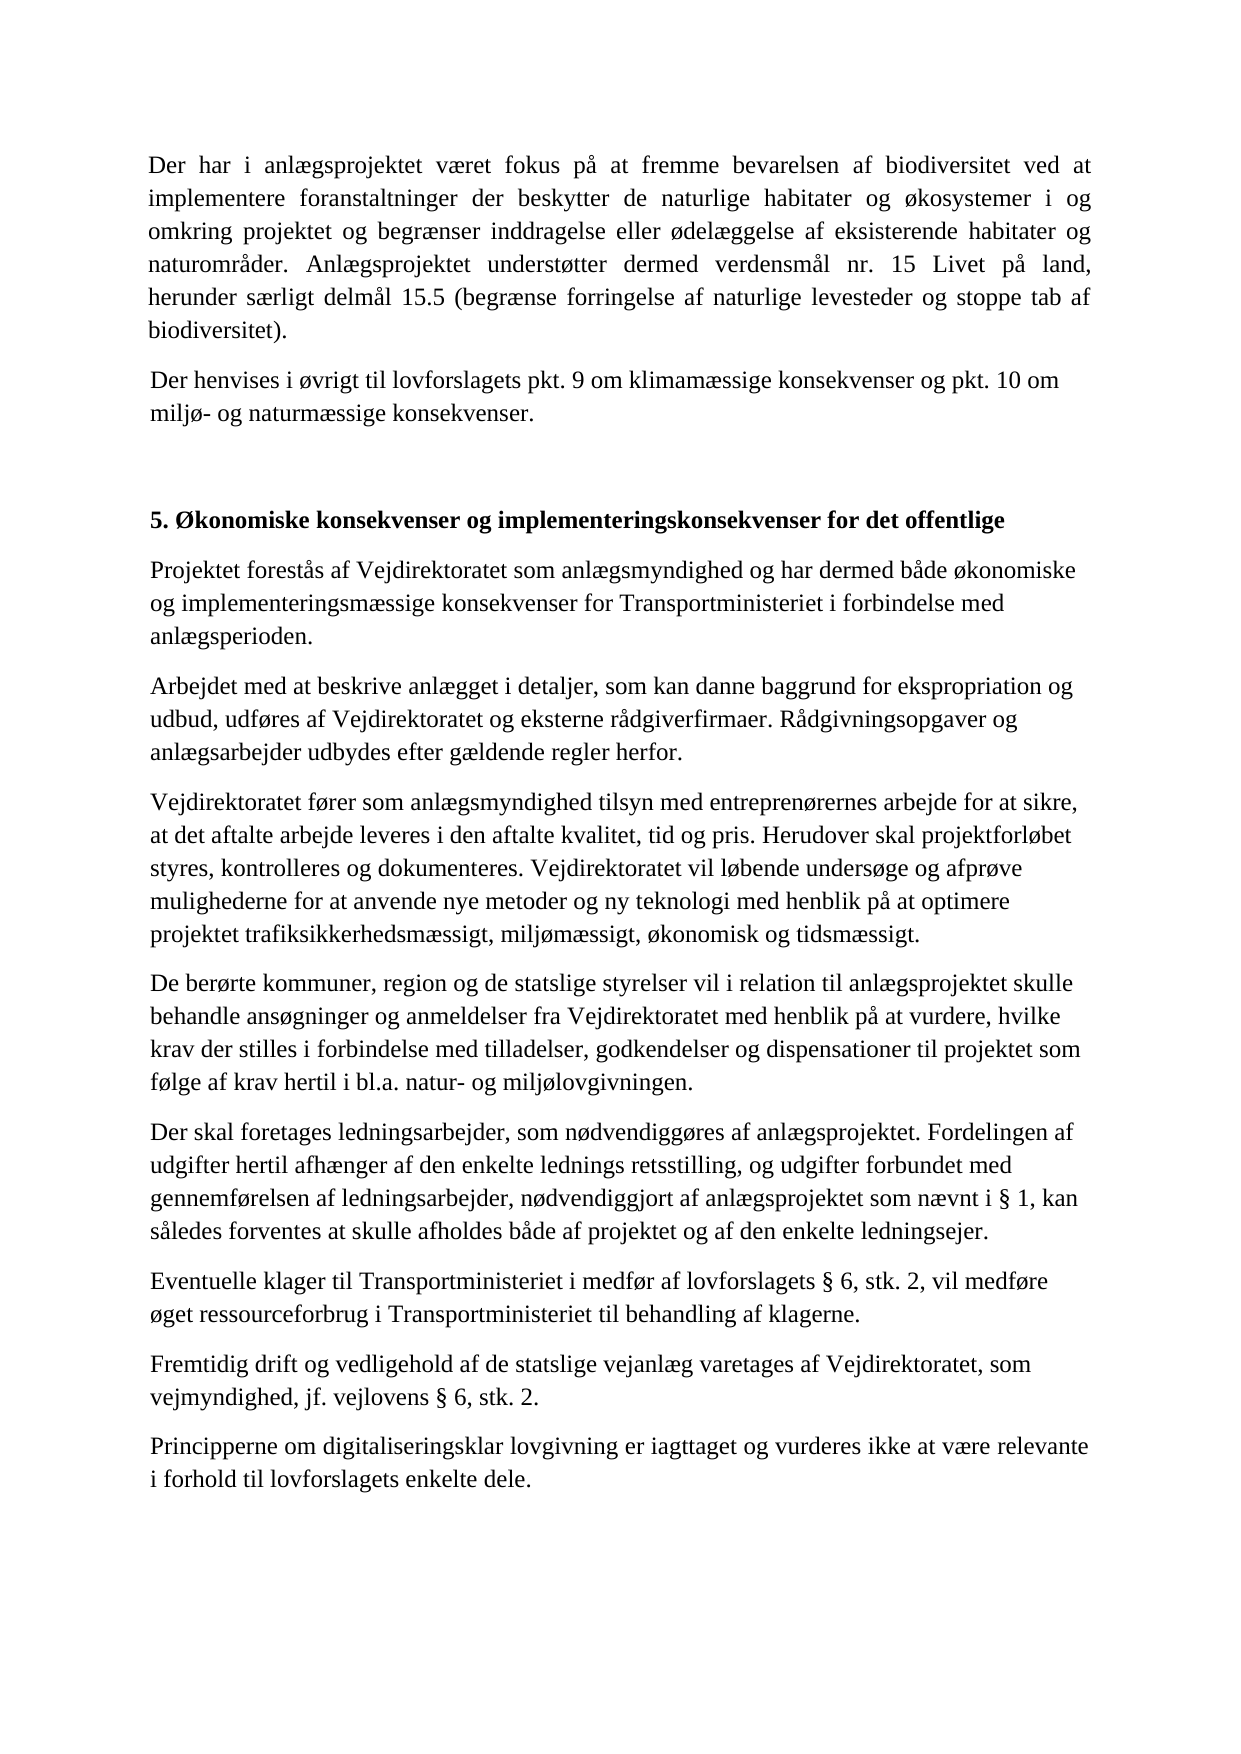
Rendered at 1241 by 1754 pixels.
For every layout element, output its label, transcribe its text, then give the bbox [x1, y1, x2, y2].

text Fremtidig drift og vedligehold af de statslige vejanlæg varetages af Vejdirektoratet, som vejmyndighed, jf. vejlovens § 6, stk. 2. [150, 1349, 1090, 1410]
text Der skal foretages ledningsarbejder, som nødvendiggøres af anlægsprojektet. Fordelingen af udgifter hertil afhænger af den enkelte lednings retsstilling, og udgifter forbundet med gennemførelsen af ledningsarbejder, nødvendiggjort af anlægsprojektet som nævnt i § 1, kan således forventes at skulle afholdes både af projektet og af den enkelte ledningsejer. [150, 1117, 1090, 1245]
text Der henvises i øvrigt til lovforslagets pkt. 9 om klimamæssige konsekvenser og pkt. 10 om miljø- og naturmæssige konsekvenser. [150, 365, 1090, 427]
text Projektet forestås af Vejdirektoratet som anlægsmyndighed og har dermed både økonomiske og implementeringsmæssige konsekvenser for Transportministeriet i forbindelse med anlægsperioden. [150, 555, 1090, 650]
text 5. Økonomiske konsekvenser og implementeringskonsekvenser for det offentlige [150, 506, 1090, 534]
text Arbejdet med at beskrive anlægget i detaljer, som kan danne baggrund for ekspropriation og udbud, udføres af Vejdirektoratet og eksterne rådgiverfirmaer. Rådgivningsopgaver og anlægsarbejder udbydes efter gældende regler herfor. [150, 671, 1090, 766]
text Der har i anlægsprojektet været fokus på at fremme bevarelsen af biodiversitet ved at implementere foranstaltninger der beskytter de naturlige habitater og økosystemer i og omkring projektet og begrænser inddragelse eller ødelæggelse af eksisterende habitater og naturområder. Anlægsprojektet understøtter dermed verdensmål nr. 15 Livet på land, herunder særligt delmål 15.5 (begrænse forringelse af naturlige levesteder og stoppe tab af biodiversitet). [148, 150, 1092, 344]
text Vejdirektoratet fører som anlægsmyndighed tilsyn med entreprenørernes arbejde for at sikre, at det aftalte arbejde leveres i den aftalte kvalitet, tid og pris. Herudover skal projektforløbet styres, kontrolleres og dokumenteres. Vejdirektoratet vil løbende undersøge og afprøve mulighederne for at anvende nye metoder og ny teknologi med henblik på at optimere projektet trafiksikkerhedsmæssigt, miljømæssigt, økonomisk og tidsmæssigt. [150, 787, 1090, 947]
text Eventuelle klager til Transportministeriet i medfør af lovforslagets § 6, stk. 2, vil medføre øget ressourceforbrug i Transportministeriet til behandling af klagerne. [150, 1266, 1090, 1328]
text De berørte kommuner, region og de statslige styrelser vil i relation til anlægsprojektet skulle behandle ansøgninger og anmeldelser fra Vejdirektoratet med henblik på at vurdere, hvilke krav der stilles i forbindelse med tilladelser, godkendelser og dispensationer til projektet som følge af krav hertil i bl.a. natur- og miljølovgivningen. [150, 968, 1090, 1096]
text Principperne om digitaliseringsklar lovgivning er iagttaget og vurderes ikke at være relevante i forhold til lovforslagets enkelte dele. [150, 1431, 1090, 1493]
